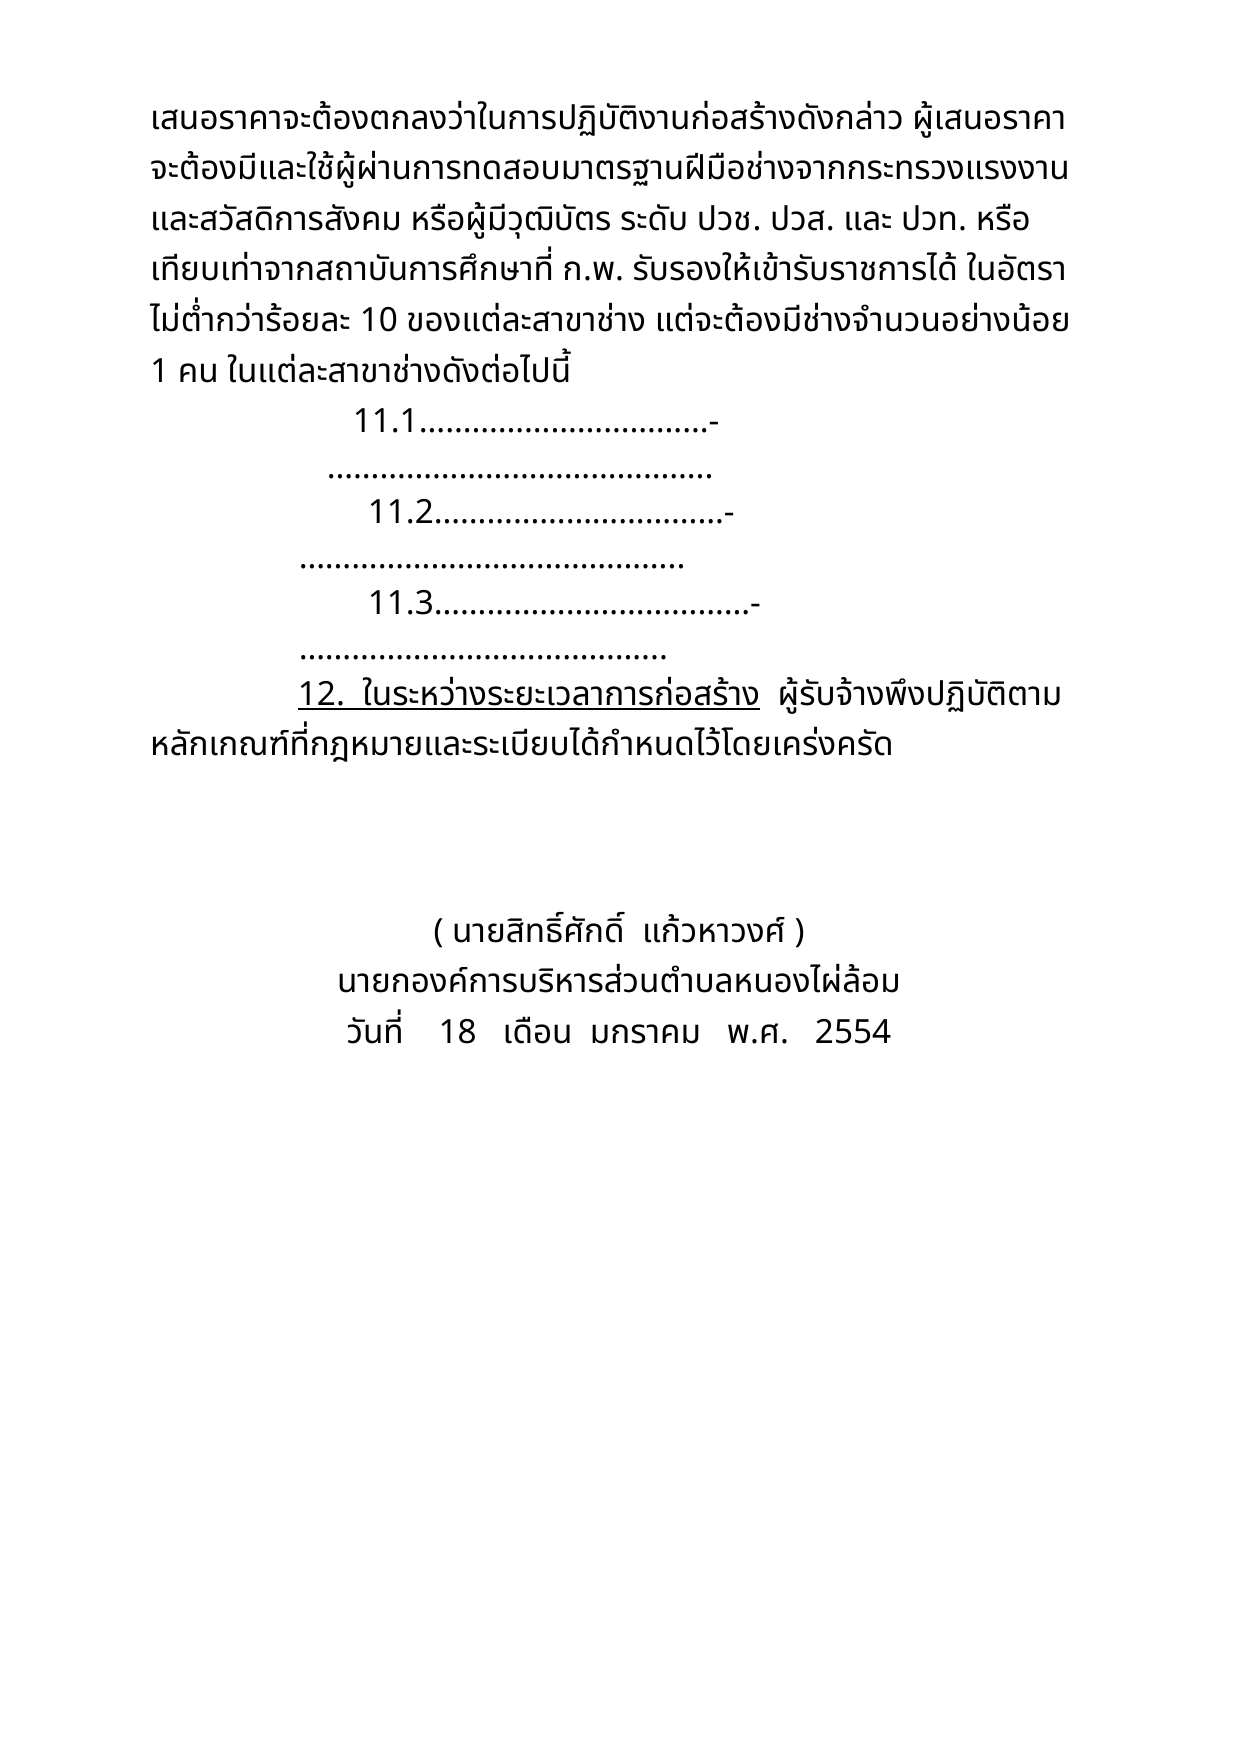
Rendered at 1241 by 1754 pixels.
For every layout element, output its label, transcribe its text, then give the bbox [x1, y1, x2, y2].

text วันที่ 18 เดือน มกราคม พ.ศ. 2554 [150, 1008, 1087, 1058]
text 12. ในระหว่างระยะเวลาการก่อสร้าง ผู้รับจ้างพึงปฏิบัติตามหลักเกณฑ์ที่กฎหมายและระเบียบได้กำหนดไว้โดยเคร่งครัด [150, 669, 1087, 771]
text 11.1……………………………-…………………………………….. [327, 397, 1087, 488]
text 11.3………………………………-…………………………………... [298, 579, 1087, 669]
text ( นายสิทธิ์ศักดิ์ แก้วหาวงศ์ ) [150, 907, 1087, 957]
text 11.2……………………………-…………………………………….. [298, 488, 1087, 579]
text นายกองค์การบริหารส่วนตำบลหนองไผ่ล้อม [150, 957, 1087, 1008]
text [150, 94, 1087, 397]
